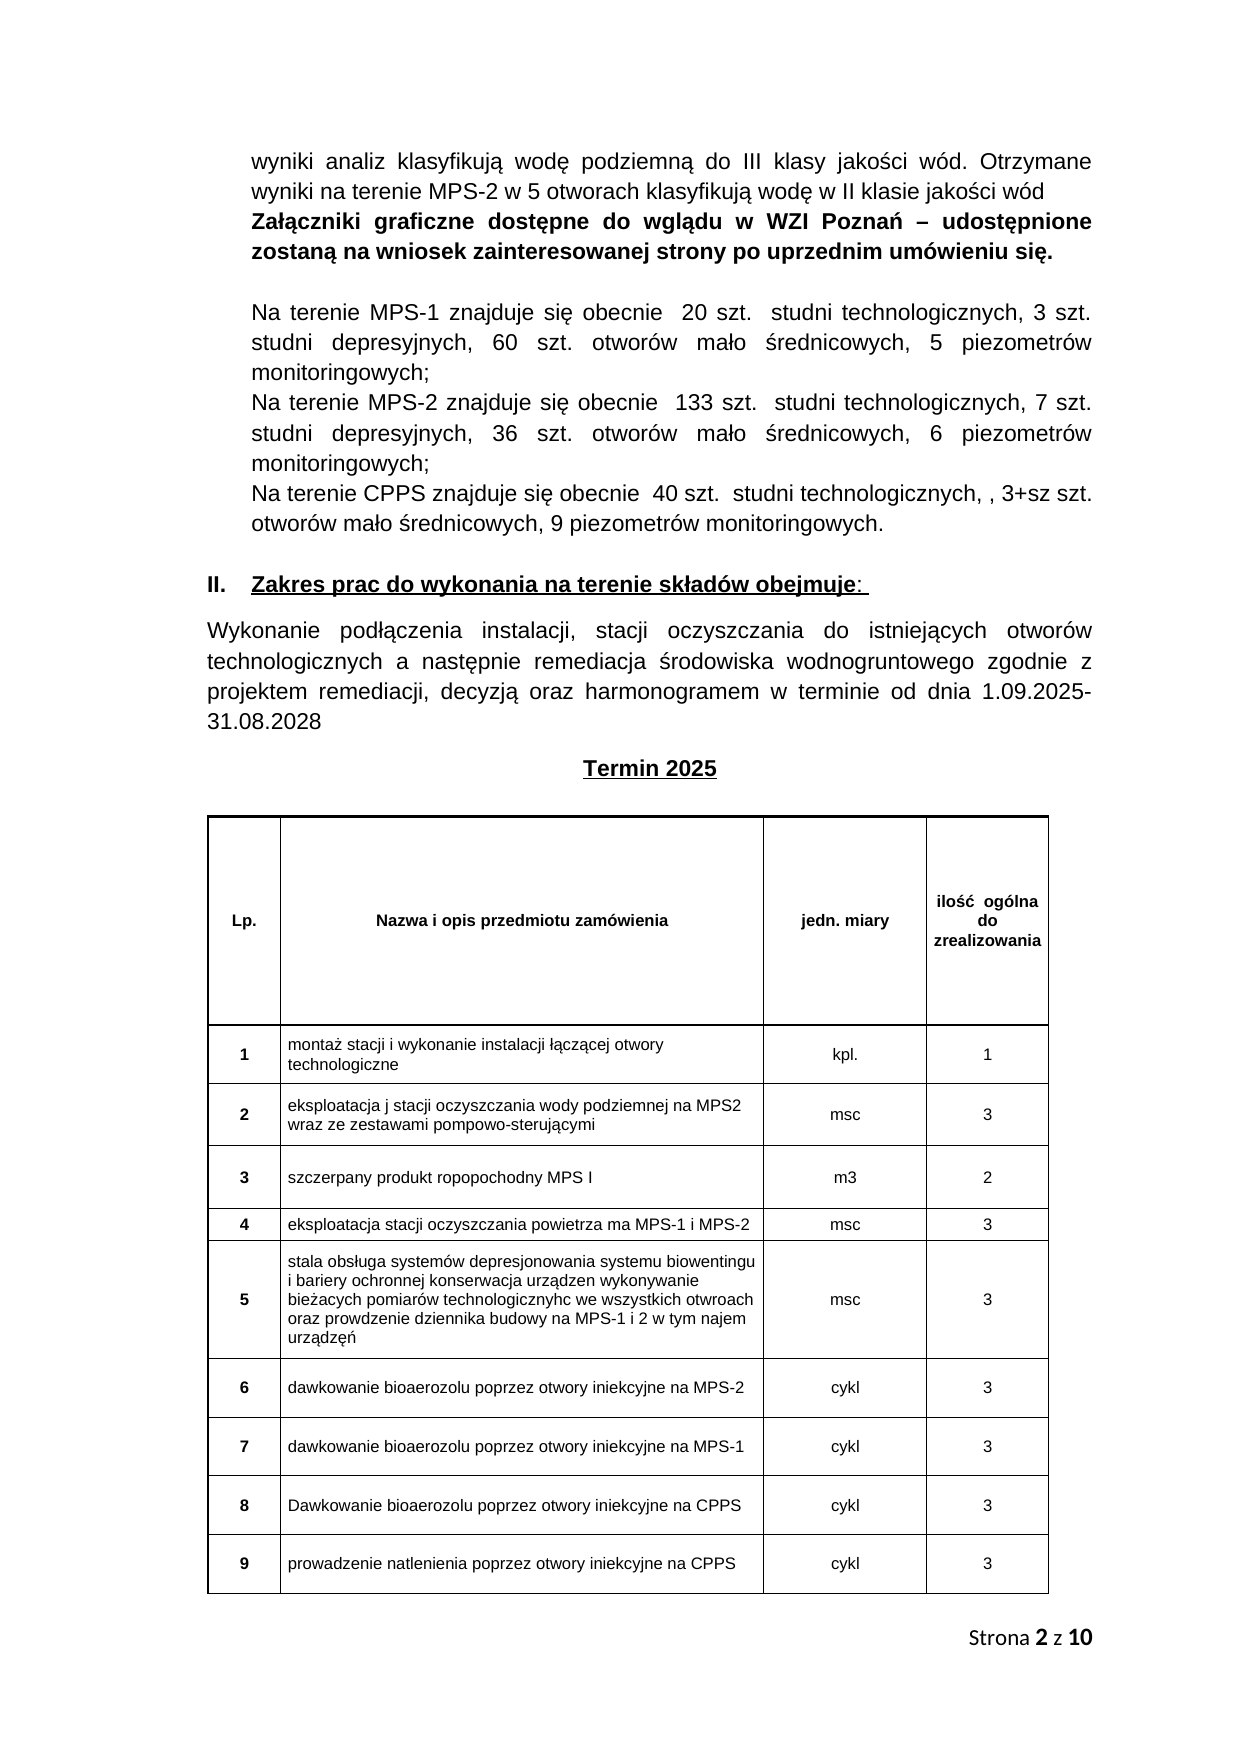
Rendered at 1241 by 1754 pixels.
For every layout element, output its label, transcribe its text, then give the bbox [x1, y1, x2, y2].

table_cell cykl [764, 1359, 926, 1417]
table_cell szczerpany produkt ropopochodny MPS I [281, 1146, 763, 1208]
table_cell 3 [209, 1146, 280, 1208]
text Wykonanie podłączenia instalacji, stacji oczyszczania do istniejących otworów technologicznych a następnie remediacja środowiska wodnogruntowego zgodnie z projektem remediacji, decyzją oraz harmonogramem w terminie od dnia 1.09.2025-31.08.2028 [207, 617, 1092, 734]
table_cell eksploatacja stacji oczyszczania powietrza ma MPS-1 i MPS-2 [281, 1209, 763, 1240]
table_header Lp. [209, 818, 280, 1024]
table_header ilość ogólna do zrealizowania [927, 818, 1048, 1024]
table_cell cykl [764, 1476, 926, 1534]
table_cell m3 [764, 1146, 926, 1208]
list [251, 148, 1092, 204]
table_cell kpl. [764, 1026, 926, 1083]
table_cell msc [764, 1084, 926, 1145]
table_cell 4 [209, 1209, 280, 1240]
table_cell 3 [927, 1476, 1048, 1534]
table_cell cykl [764, 1535, 926, 1592]
table_cell 8 [209, 1476, 280, 1534]
table_cell 3 [927, 1084, 1048, 1145]
table_cell 7 [209, 1418, 280, 1475]
table_cell montaż stacji i wykonanie instalacji łączącej otwory technologiczne [281, 1026, 763, 1083]
table_cell 3 [927, 1535, 1048, 1592]
table_cell 3 [927, 1359, 1048, 1417]
table_cell 2 [209, 1084, 280, 1145]
list Załączniki graficzne dostępne do wglądu w WZI Poznań – udostępnione zostaną na wniosek zainteresowanej strony po uprzednim umówieniu się. [251, 208, 1092, 265]
list Na terenie MPS-1 znajduje się obecnie 20 szt. studni technologicznych, 3 szt. studni depresyjnych, 60 szt. otworów mało średnicowych, 5 piezometrów monitoringowych; [251, 299, 1092, 386]
list Zakres prac do wykonania na terenie składów obejmuje: [207, 571, 1092, 597]
table_cell eksploatacja j stacji oczyszczania wody podziemnej na MPS2 wraz ze zestawami pompowo-sterującymi [281, 1084, 763, 1145]
table_cell 5 [209, 1241, 280, 1358]
table_cell 3 [927, 1418, 1048, 1475]
table_cell cykl [764, 1418, 926, 1475]
table_cell msc [764, 1209, 926, 1240]
table_cell 3 [927, 1241, 1048, 1358]
list Na terenie MPS-2 znajduje się obecnie 133 szt. studni technologicznych, 7 szt. studni depresyjnych, 36 szt. otworów mało średnicowych, 6 piezometrów monitoringowych; [251, 389, 1092, 476]
table_cell msc [764, 1241, 926, 1358]
table_cell 1 [927, 1026, 1048, 1083]
table_cell dawkowanie bioaerozolu poprzez otwory iniekcyjne na MPS-2 [281, 1359, 763, 1417]
table_cell stala obsługa systemów depresjonowania systemu biowentingu i bariery ochronnej konserwacja urządzen wykonywanie bieżacych pomiarów technologicznyhc we wszystkich otwroach oraz prowdzenie dziennika budowy na MPS-1 i 2 w tym najem urządzęń [281, 1241, 763, 1358]
table_header Nazwa i opis przedmiotu zamówienia [281, 818, 763, 1024]
text Termin 2025 [207, 755, 1092, 781]
table_cell prowadzenie natlenienia poprzez otwory iniekcyjne na CPPS [281, 1535, 763, 1592]
table_cell dawkowanie bioaerozolu poprzez otwory iniekcyjne na MPS-1 [281, 1418, 763, 1475]
table_cell 2 [927, 1146, 1048, 1208]
table_header jedn. miary [764, 818, 926, 1024]
table_cell 1 [209, 1026, 280, 1083]
table_cell 6 [209, 1359, 280, 1417]
list Na terenie CPPS znajduje się obecnie 40 szt. studni technologicznych, , 3+sz szt. otworów mało średnicowych, 9 piezometrów monitoringowych. [251, 480, 1092, 537]
table_cell 3 [927, 1209, 1048, 1240]
table_cell 9 [209, 1535, 280, 1592]
table_cell Dawkowanie bioaerozolu poprzez otwory iniekcyjne na CPPS [281, 1476, 763, 1534]
